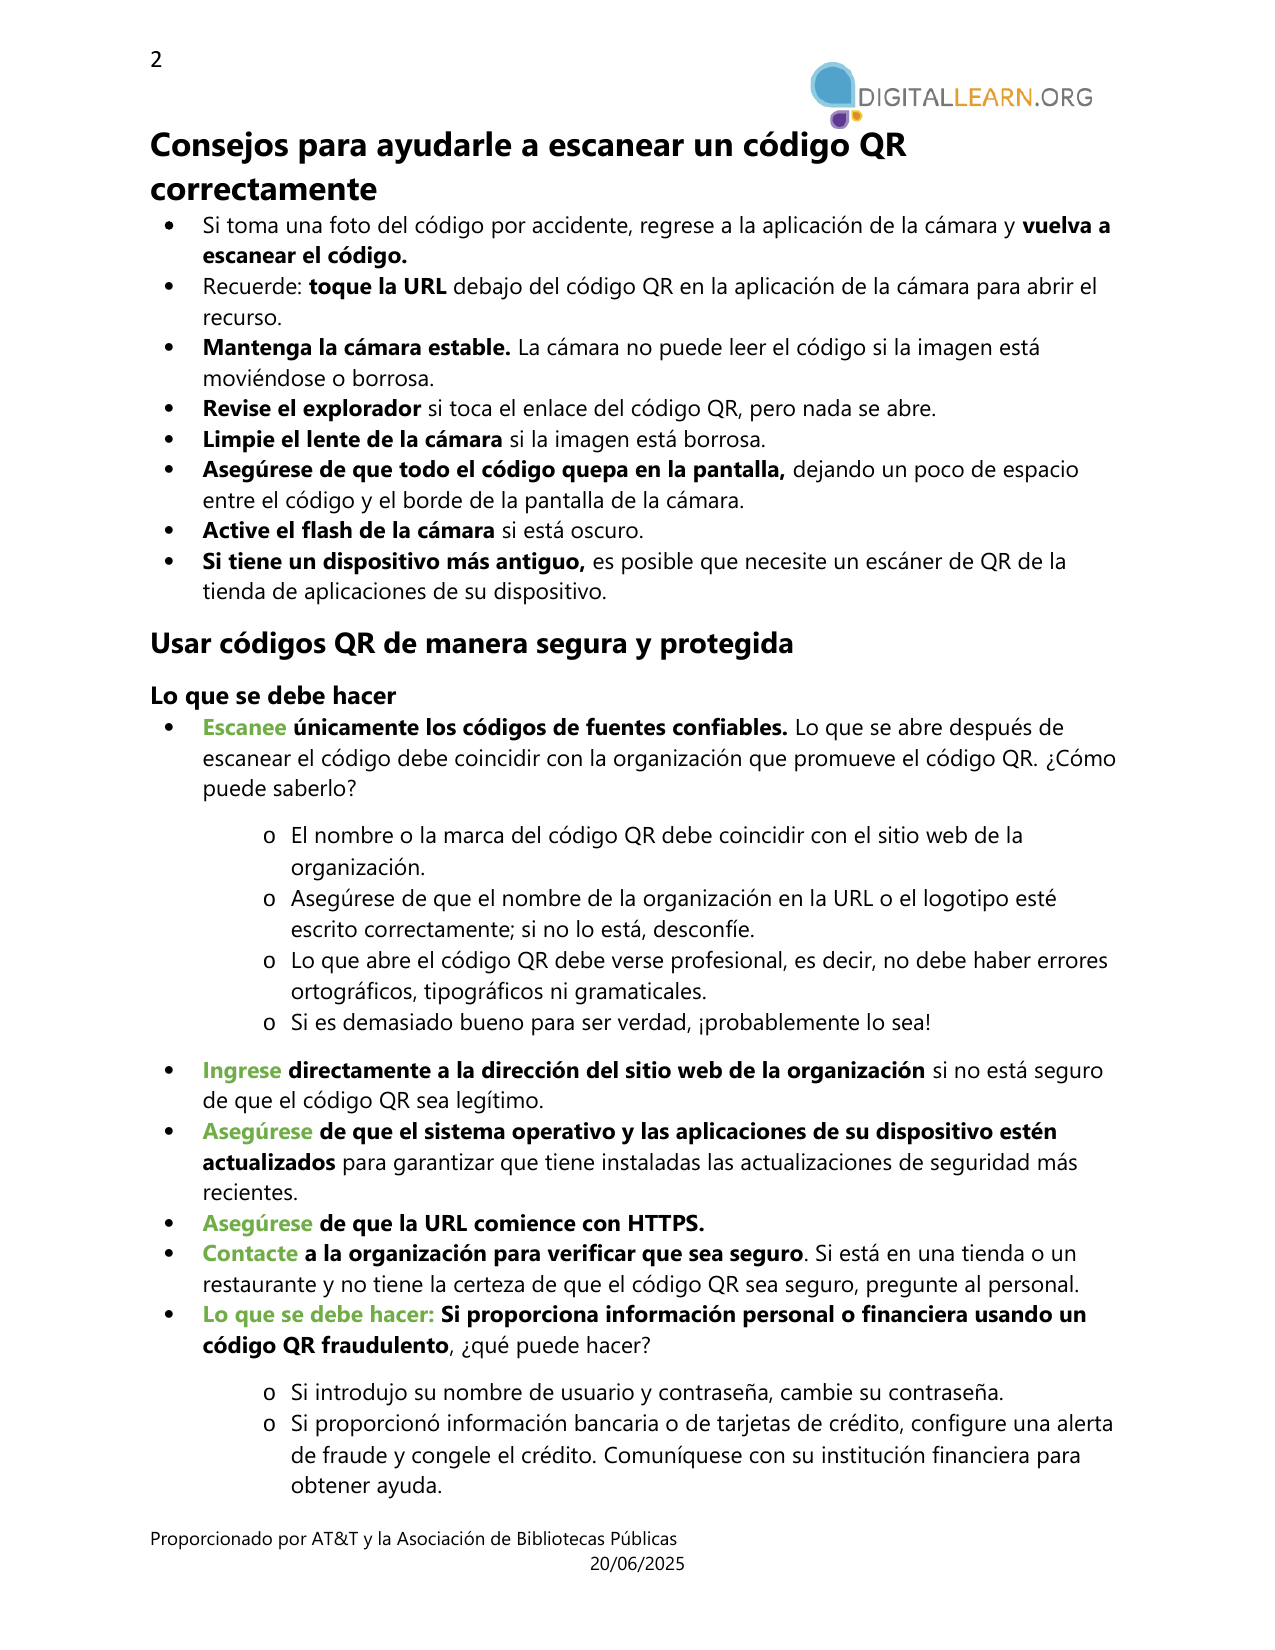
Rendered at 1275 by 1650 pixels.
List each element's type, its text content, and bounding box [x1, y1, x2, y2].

list Lo que se debe hacer: Si proporciona información personal o financiera usando un código QR fraudulento, ¿qué puede hacer? [165, 1298, 1125, 1359]
list Active el flash de la cámara si está oscuro. [165, 514, 1125, 544]
list Contacte a la organización para verificar que sea seguro. Si está en una tienda o un restaurante y no tiene la certeza de que el código QR sea seguro, pregunte al personal. [165, 1237, 1125, 1298]
list Si es demasiado bueno para ser verdad, ¡probablemente lo sea! [262, 1005, 1125, 1037]
list Lo que se debe hacer [150, 678, 1125, 711]
list Asegúrese de que todo el código quepa en la pantalla, dejando un poco de espacio entre el código y el borde de la pantalla de la cámara. [165, 453, 1125, 514]
subtitle Usar códigos QR de manera segura y protegida [150, 622, 1125, 661]
list Si proporcionó información bancaria o de tarjetas de crédito, configure una alerta de fraude y congele el crédito. Comuníquese con su institución financiera para obtener ayuda. [262, 1407, 1125, 1500]
list Si introdujo su nombre de usuario y contraseña, cambie su contraseña. [262, 1376, 1125, 1407]
list El nombre o la marca del código QR debe coincidir con el sitio web de la organización. [262, 819, 1125, 881]
list Lo que abre el código QR debe verse profesional, es decir, no debe haber errores ortográficos, tipográficos ni gramaticales. [262, 943, 1125, 1005]
list Asegúrese de que el sistema operativo y las aplicaciones de su dispositivo estén actualizados para garantizar que tiene instaladas las actualizaciones de seguridad más recientes. [165, 1115, 1125, 1206]
list Escanee únicamente los códigos de fuentes confiables. Lo que se abre después de escanear el código debe coincidir con la organización que promueve el código QR. ¿Cómo puede saberlo? [165, 711, 1125, 802]
list Recuerde: toque la URL debajo del código QR en la aplicación de la cámara para abrir el recurso. [165, 270, 1125, 331]
list Asegúrese de que el nombre de la organización en la URL o el logotipo esté escrito correctamente; si no lo está, desconfíe. [262, 881, 1125, 943]
list Mantenga la cámara estable. La cámara no puede leer el código si la imagen está moviéndose o borrosa. [165, 331, 1125, 392]
list Asegúrese de que la URL comience con HTTPS. [165, 1206, 1125, 1237]
text Consejos para ayudarle a escanear un código QR correctamente [150, 120, 1125, 209]
list Revise el explorador si toca el enlace del código QR, pero nada se abre. [165, 392, 1125, 422]
list Si tiene un dispositivo más antiguo, es posible que necesite un escáner de QR de la tienda de aplicaciones de su dispositivo. [165, 544, 1134, 606]
list Limpie el lente de la cámara si la imagen está borrosa. [165, 422, 1125, 453]
list Ingrese directamente a la dirección del sitio web de la organización si no está seguro de que el código QR sea legítimo. [165, 1054, 1125, 1115]
list Si toma una foto del código por accidente, regrese a la aplicación de la cámara y vuelva a escanear el código. [165, 209, 1125, 270]
picture [810, 62, 1092, 120]
